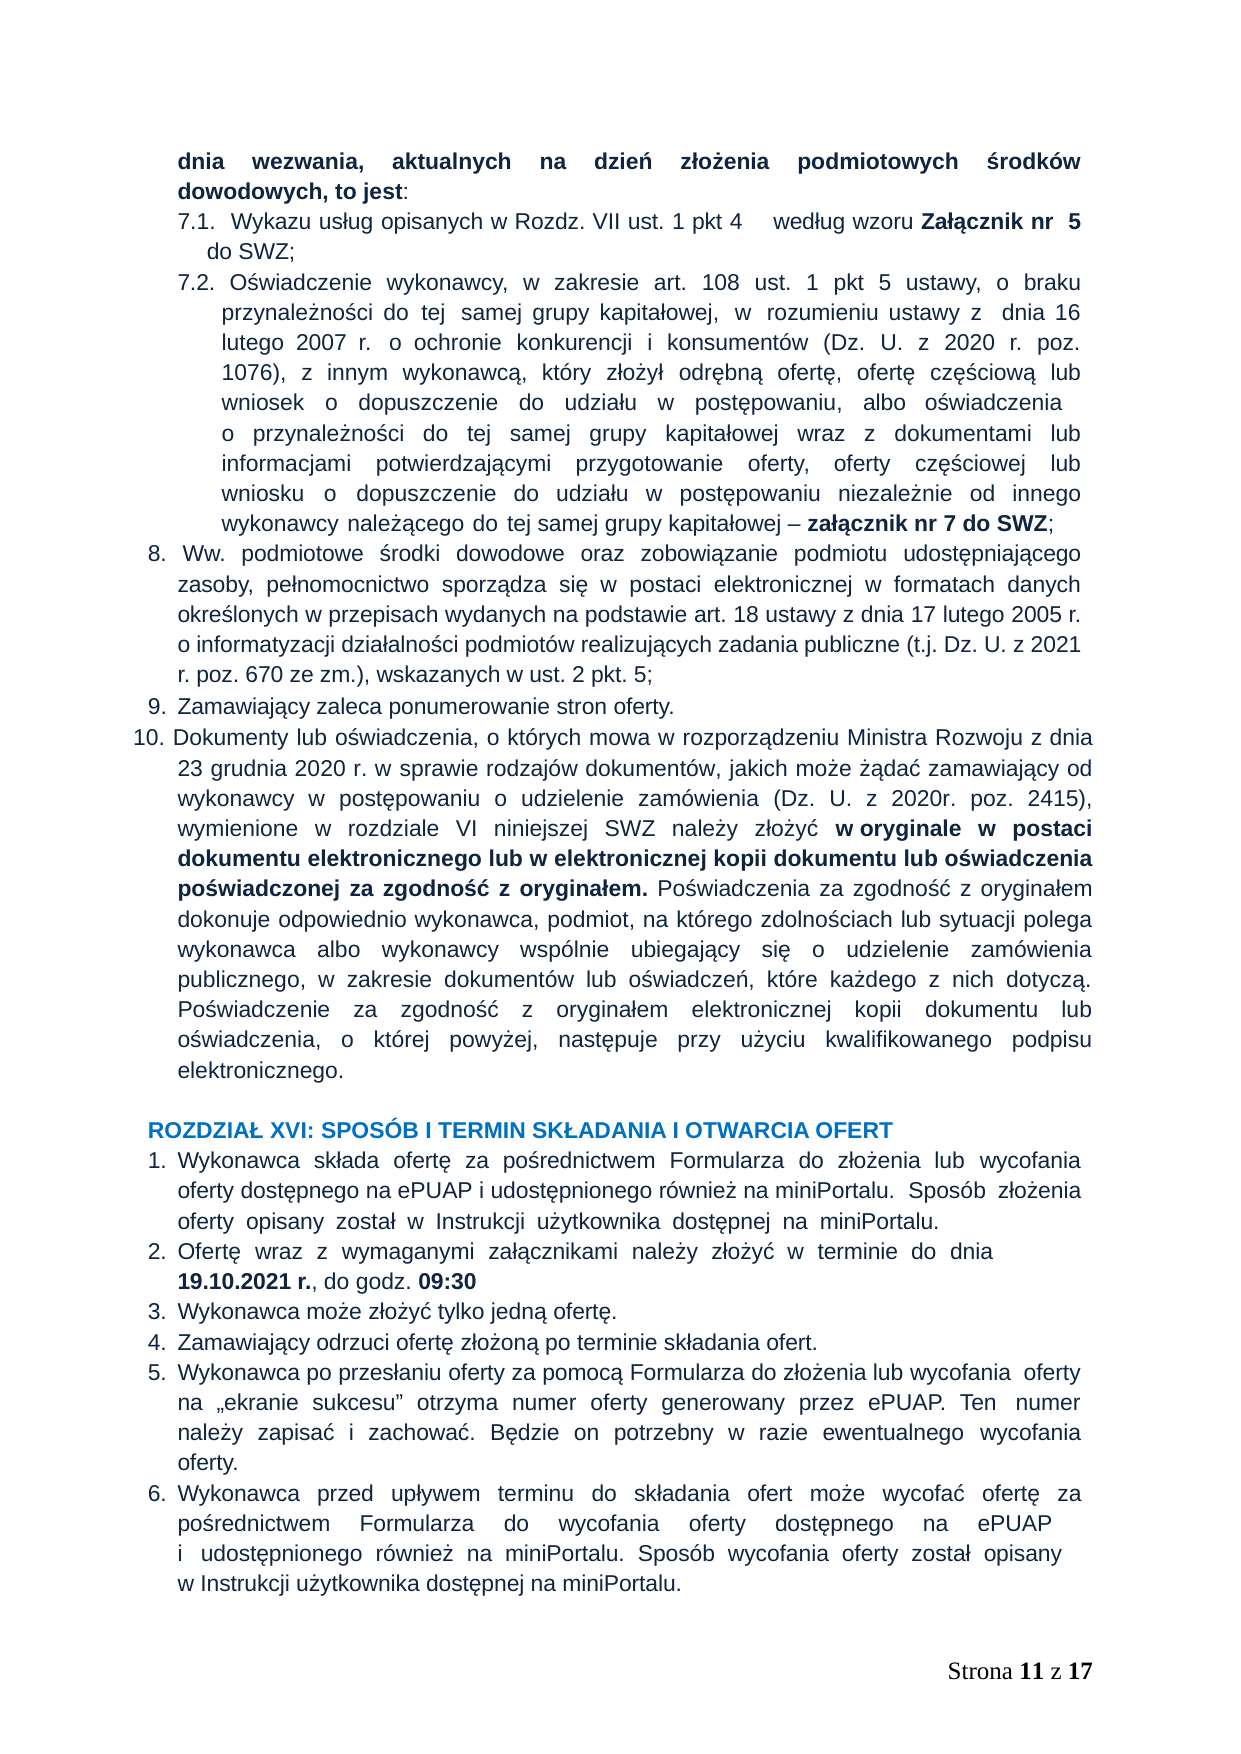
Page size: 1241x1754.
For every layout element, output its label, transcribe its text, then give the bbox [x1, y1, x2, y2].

list Ofertę wraz z wymaganymi załącznikami należy złożyć w terminie do dnia [148, 1238, 1093, 1264]
list Wykonawca po przesłaniu oferty za pomocą Formularza do złożenia lub wycofania oferty na „ekranie sukcesu” otrzyma numer oferty generowany przez ePUAP. Ten numer należy zapisać i zachować. Będzie on potrzebny w razie ewentualnego wycofania oferty. [148, 1359, 1081, 1476]
text 7.1. Wykazu usług opisanych w Rozdz. VII ust. 1 pkt 4 według wzoru Załącznik nr 5 do SWZ; [177, 208, 1081, 264]
text 8. Ww. podmiotowe środki dowodowe oraz zobowiązanie podmiotu udostępniającego zasoby, pełnomocnictwo sporządza się w postaci elektronicznej w formatach danych określonych w przepisach wydanych na podstawie art. 18 ustawy z dnia 17 lutego 2005 r. o informatyzacji działalności podmiotów realizujących zadania publiczne (t.j. Dz. U. z 2021 r. poz. 670 ze zm.), wskazanych w ust. 2 pkt. 5; [148, 540, 1081, 687]
list Wykonawca składa ofertę za pośrednictwem Formularza do złożenia lub wycofania oferty dostępnego na ePUAP i udostępnionego również na miniPortalu. Sposób złożenia oferty opisany został w Instrukcji użytkownika dostępnej na miniPortalu. [148, 1147, 1081, 1234]
list Zamawiający zaleca ponumerowanie stron oferty. [148, 691, 1081, 720]
text 10. Dokumenty lub oświadczenia, o których mowa w rozporządzeniu Ministra Rozwoju z dnia 23 grudnia 2020 r. w sprawie rodzajów dokumentów, jakich może żądać zamawiający od wykonawcy w postępowaniu o udzielenie zamówienia (Dz. U. z 2020r. poz. 2415), wymienione w rozdziale VI niniejszej SWZ należy złożyć w oryginale w postaci dokumentu elektronicznego lub w elektronicznej kopii dokumentu lub oświadczenia poświadczonej za zgodność z oryginałem. Poświadczenia za zgodność z oryginałem dokonuje odpowiednio wykonawca, podmiot, na którego zdolnościach lub sytuacji polega wykonawca albo wykonawcy wspólnie ubiegający się o udzielenie zamówienia publicznego, w zakresie dokumentów lub oświadczeń, które każdego z nich dotyczą. Poświadczenie za zgodność z oryginałem elektronicznej kopii dokumentu lub oświadczenia, o której powyżej, następuje przy użyciu kwalifikowanego podpisu elektronicznego. [133, 724, 1093, 1083]
text 19.10.2021 r., do godz. 09:30 [177, 1268, 1093, 1294]
list Wykonawca przed upływem terminu do składania ofert może wycofać ofertę za pośrednictwem Formularza do wycofania oferty dostępnego na ePUAP i udostępnionego również na miniPortalu. Sposób wycofania oferty został opisany w Instrukcji użytkownika dostępnej na miniPortalu. [148, 1479, 1081, 1597]
text ROZDZIAŁ XVI: SPOSÓB I TERMIN SKŁADANIA I OTWARCIA OFERT [148, 1117, 1081, 1143]
text 7.2. Oświadczenie wykonawcy, w zakresie art. 108 ust. 1 pkt 5 ustawy, o braku przynależności do tej samej grupy kapitałowej, w rozumieniu ustawy z dnia 16 lutego 2007 r. o ochronie konkurencji i konsumentów (Dz. U. z 2020 r. poz. 1076), z innym wykonawcą, który złożył odrębną ofertę, ofertę częściową lub wniosek o dopuszczenie do udziału w postępowaniu, albo oświadczenia o przynależności do tej samej grupy kapitałowej wraz z dokumentami lub informacjami potwierdzającymi przygotowanie oferty, oferty częściowej lub wniosku o dopuszczenie do udziału w postępowaniu niezależnie od innego wykonawcy należącego do tej samej grupy kapitałowej – załącznik nr 7 do SWZ; [177, 268, 1081, 536]
list Wykonawca może złożyć tylko jedną ofertę. [148, 1298, 1093, 1325]
list Zamawiający odrzuci ofertę złożoną po terminie składania ofert. [148, 1328, 1093, 1355]
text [148, 148, 1081, 204]
